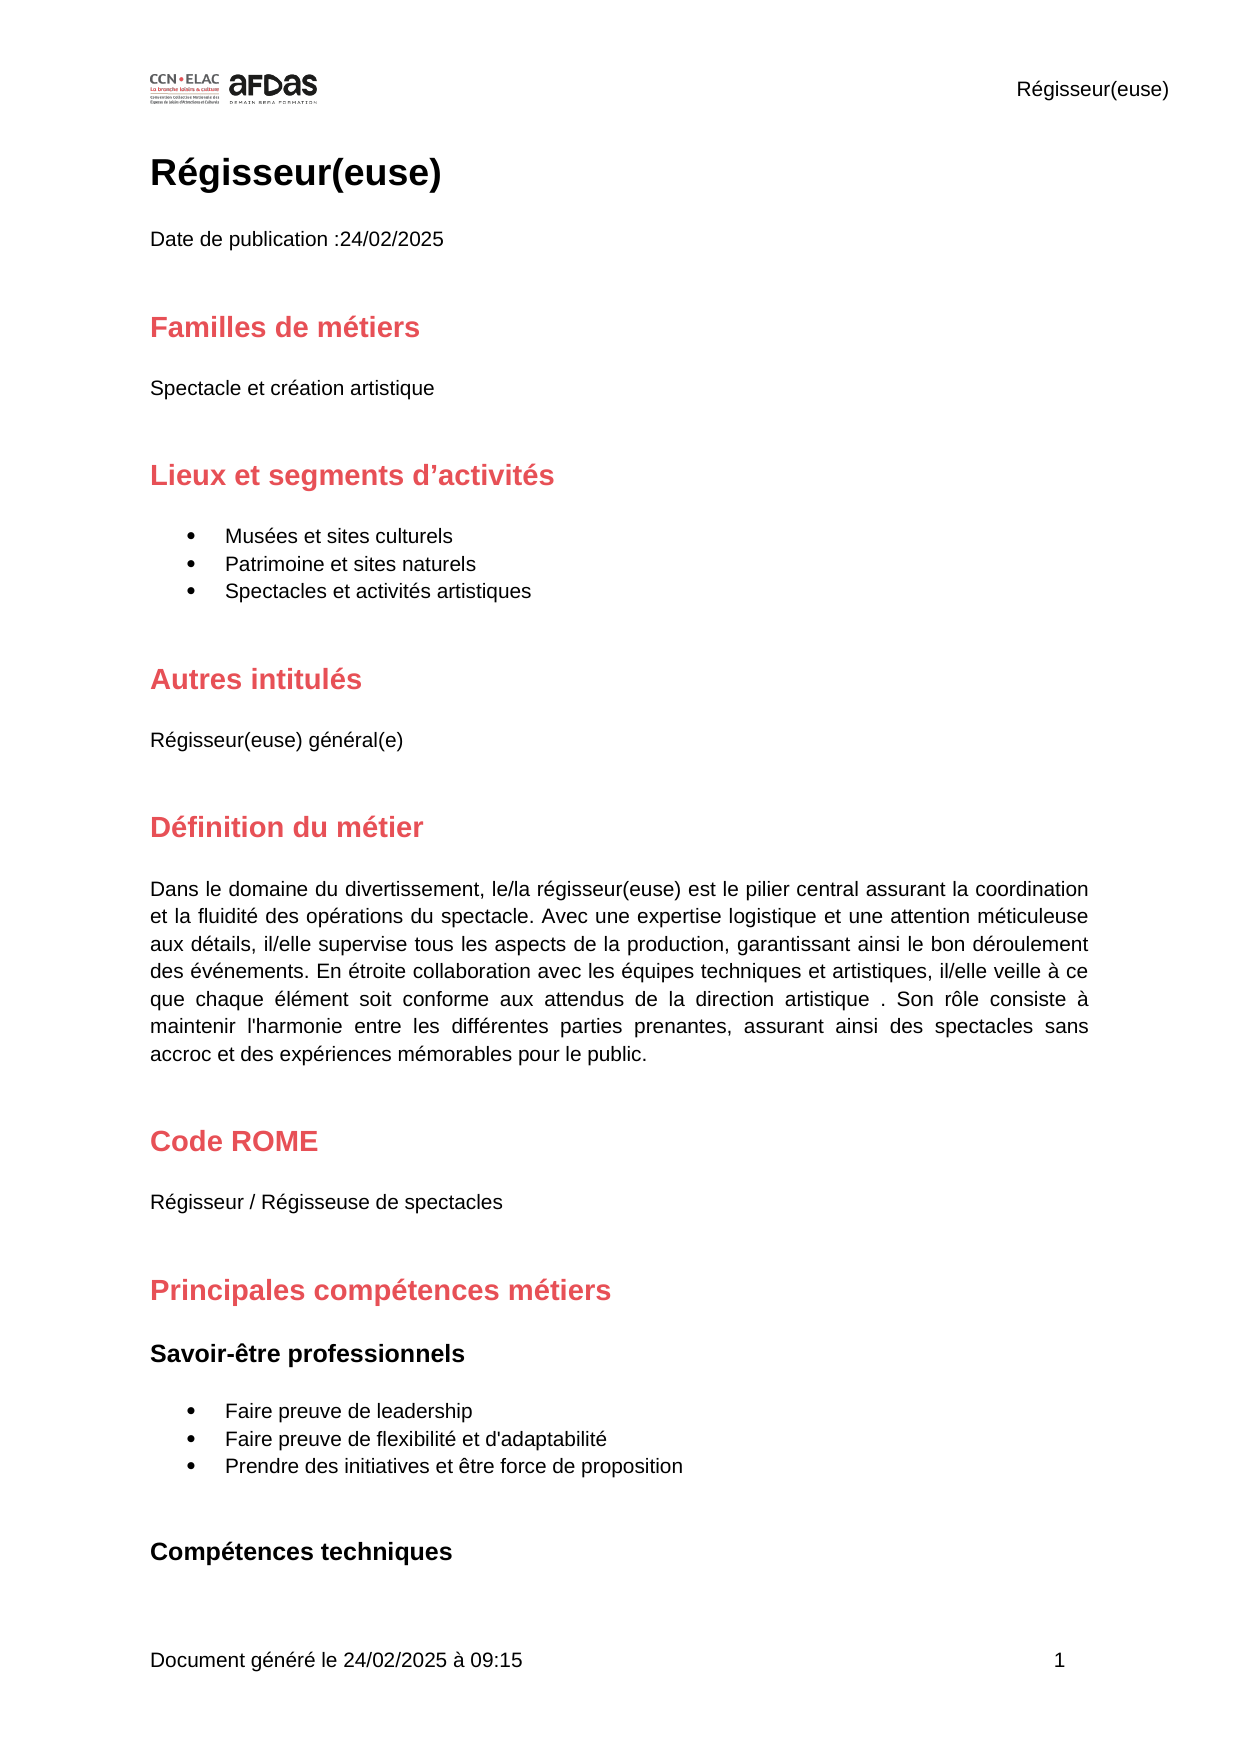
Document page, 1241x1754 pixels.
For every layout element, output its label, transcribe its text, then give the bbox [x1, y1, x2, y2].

text Spectacle et création artistique [150, 376, 1090, 399]
text Code ROME [150, 1124, 1090, 1158]
text Autres intitulés [150, 662, 1090, 696]
text Compétences techniques [150, 1537, 1090, 1566]
text Lieux et segments d’activités [150, 458, 1090, 492]
text Principales compétences métiers [150, 1273, 1090, 1306]
text Date de publication :24/02/2025 [150, 227, 1090, 251]
text Familles de métiers [150, 309, 1090, 343]
text Définition du métier [150, 811, 1090, 844]
list Prendre des initiatives et être force de proposition [187, 1454, 1090, 1478]
text Régisseur / Régisseuse de spectacles [150, 1190, 1090, 1214]
list Faire preuve de leadership [187, 1399, 1090, 1423]
list Spectacles et activités artistiques [187, 579, 1090, 603]
text Savoir-être professionnels [150, 1339, 1090, 1367]
list Patrimoine et sites naturels [187, 552, 1090, 576]
text Régisseur(euse) [150, 150, 1090, 193]
list Musées et sites culturels [187, 524, 1090, 548]
text Régisseur(euse) général(e) [150, 728, 1090, 752]
picture [150, 74, 317, 104]
text Dans le domaine du divertissement, le/la régisseur(euse) est le pilier central assurant la coordination et la fluidité des opérations du spectacle. Avec une expertise logistique et une attention méticuleuse aux détails, il/elle supervise tous les aspects de la production, garantissant ainsi le bon déroulement des événements. En étroite collaboration avec les équipes techniques et artistiques, il/elle veille à ce que chaque élément soit conforme aux attendus de la direction artistique . Son rôle consiste à maintenir l'harmonie entre les différentes parties prenantes, assurant ainsi des spectacles sans accroc et des expériences mémorables pour le public. [150, 877, 1090, 1066]
list Faire preuve de flexibilité et d'adaptabilité [187, 1427, 1090, 1451]
